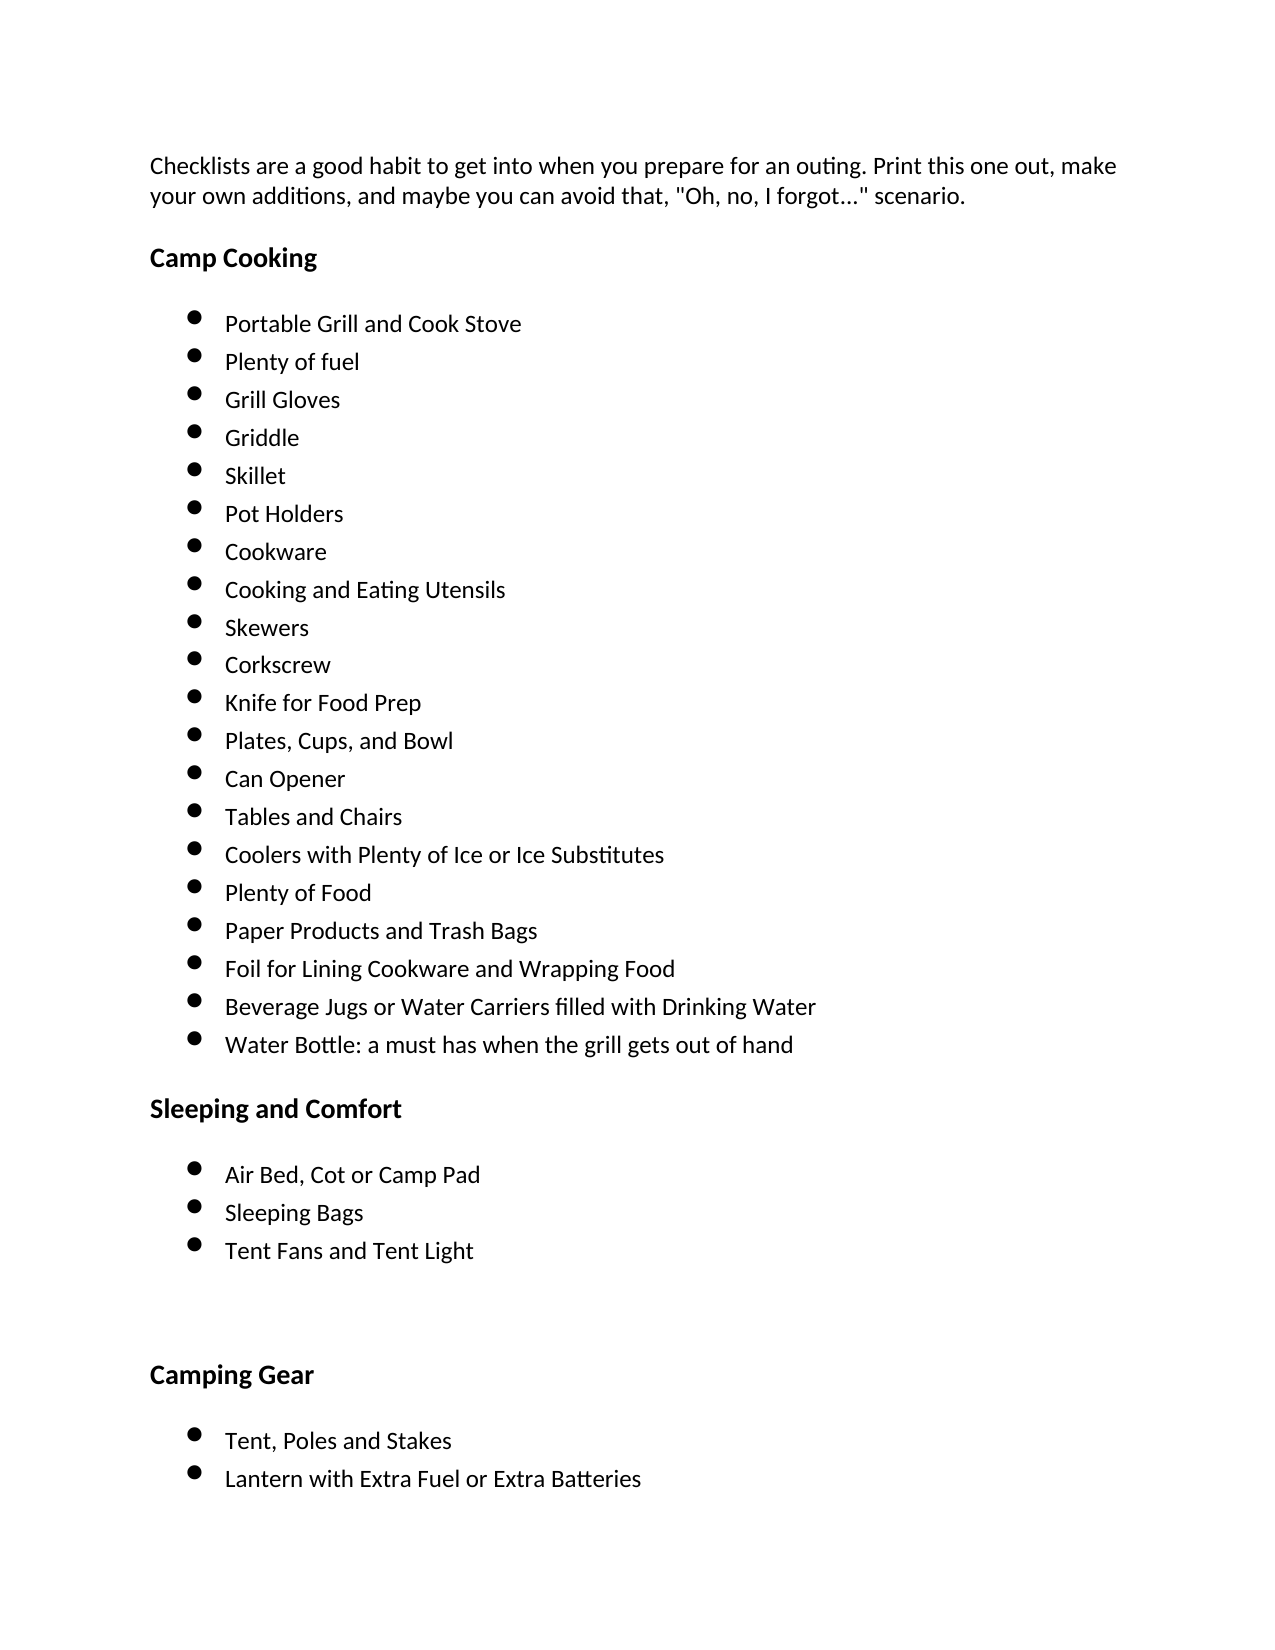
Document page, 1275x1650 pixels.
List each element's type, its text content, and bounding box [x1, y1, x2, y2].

list Tables and Chairs [187, 797, 1125, 834]
list Paper Products and Trash Bags [187, 910, 1125, 948]
list Skillet [187, 455, 1125, 493]
list Grill Gloves [187, 379, 1125, 417]
list Skewers [187, 607, 1125, 645]
list Corkscrew [187, 645, 1125, 683]
list Air Bed, Cot or Camp Pad [187, 1155, 1125, 1193]
list Tent Fans and Tent Light [187, 1231, 1125, 1268]
list Lantern with Extra Fuel or Extra Batteries [187, 1459, 1125, 1497]
list Cookware [187, 531, 1125, 569]
list Pot Holders [187, 493, 1125, 531]
list Plates, Cups, and Bowl [187, 721, 1125, 759]
text Camp Cooking [150, 240, 1125, 274]
list Griddle [187, 417, 1125, 455]
list Can Opener [187, 759, 1125, 797]
list Tent, Poles and Stakes [187, 1421, 1125, 1459]
list Water Bottle: a must has when the grill gets out of hand [187, 1024, 1125, 1062]
list Foil for Lining Cookware and Wrapping Food [187, 948, 1125, 986]
text Sleeping and Comfort [150, 1091, 1125, 1126]
list Portable Grill and Cook Stove [187, 304, 1125, 342]
list Cooking and Eating Utensils [187, 569, 1125, 607]
text Camping Gear [150, 1357, 1125, 1392]
list Sleeping Bags [187, 1193, 1125, 1231]
list Coolers with Plenty of Ice or Ice Substitutes [187, 834, 1125, 872]
list Plenty of fuel [187, 342, 1125, 379]
list Knife for Food Prep [187, 683, 1125, 721]
text Checklists are a good habit to get into when you prepare for an outing. Print this one out, make your own additions, and maybe you can avoid that, "Oh, no, I forgot..." scenario. [150, 150, 1125, 211]
list Beverage Jugs or Water Carriers filled with Drinking Water [187, 986, 1125, 1024]
list Plenty of Food [187, 872, 1125, 910]
